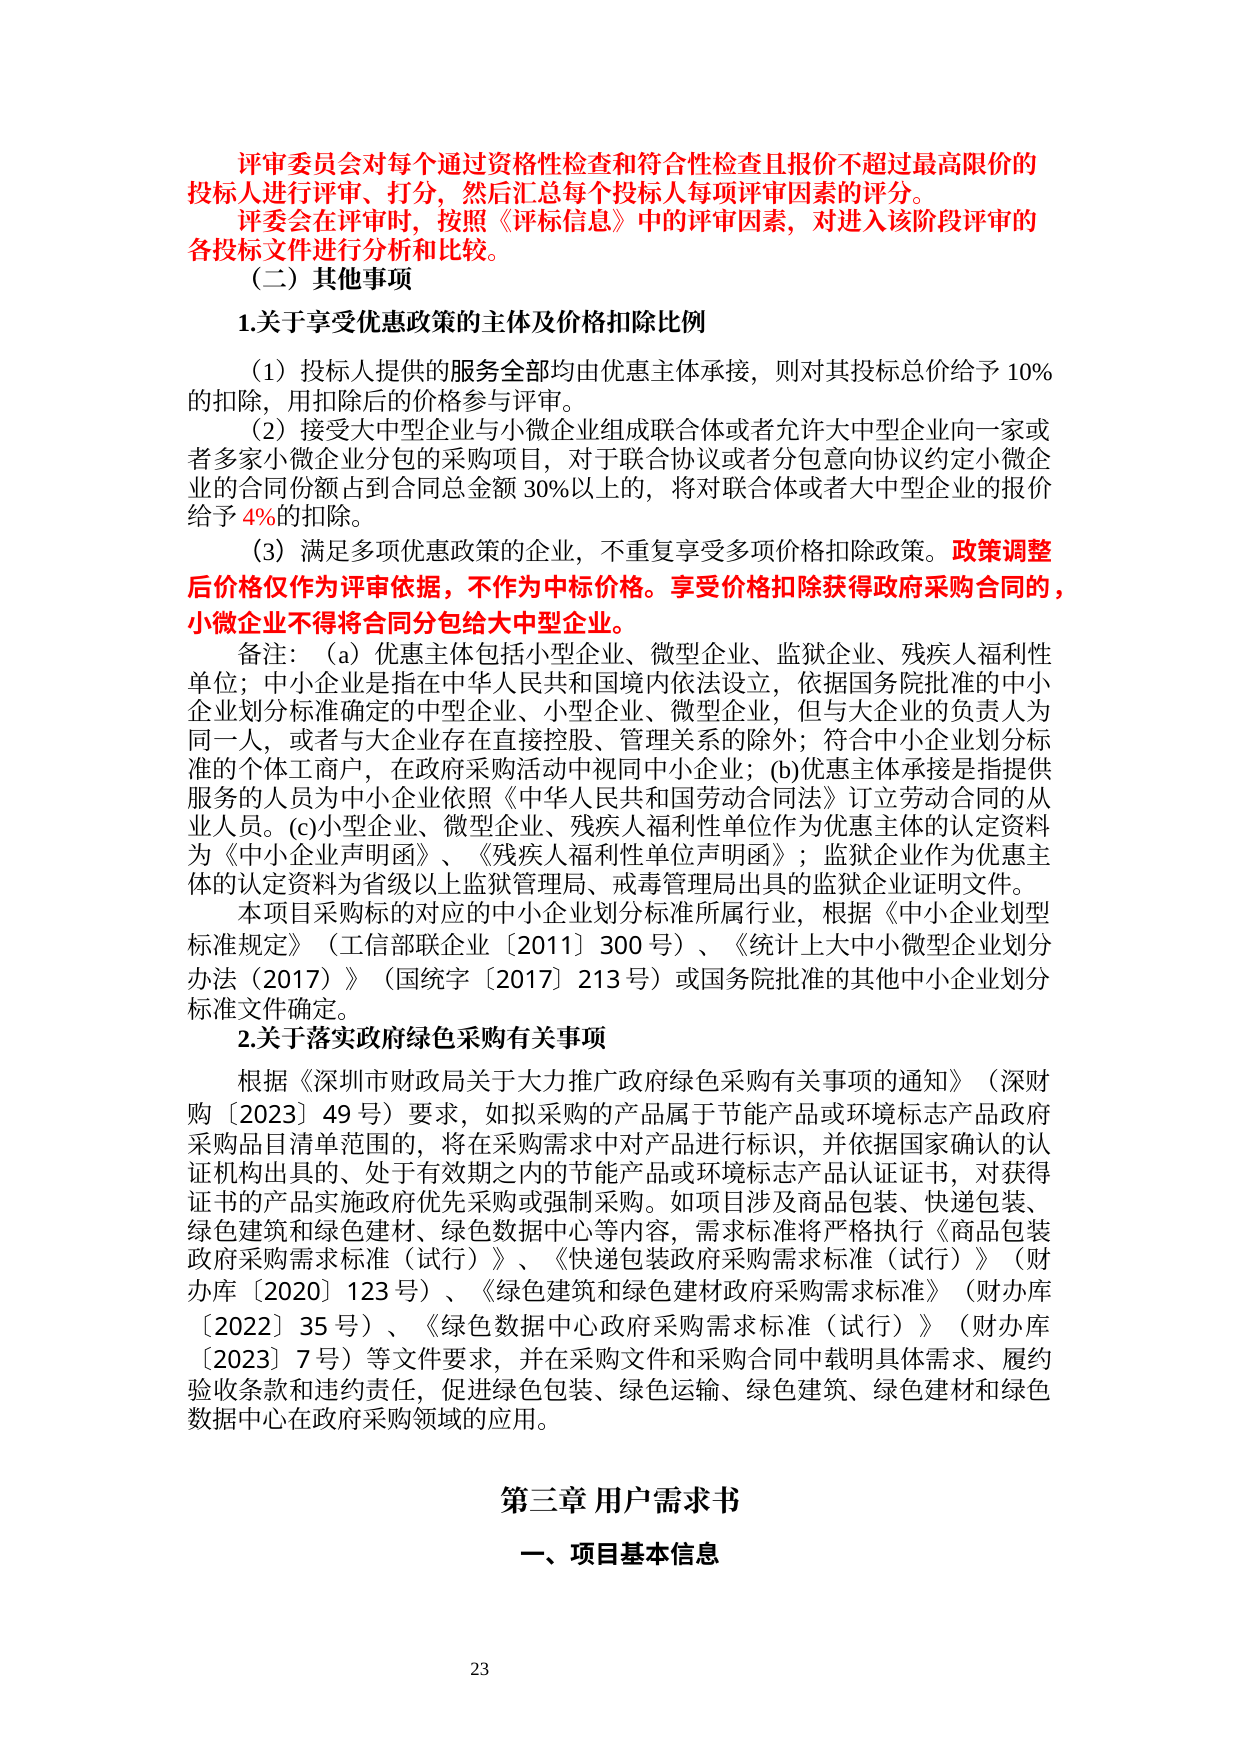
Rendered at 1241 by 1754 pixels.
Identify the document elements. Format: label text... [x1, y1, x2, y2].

text （3）满足多项优惠政策的企业，不重复享受多项价格扣除政策。政策调整后价格仅作为评审依据，不作为中标价格。享受价格扣除获得政府采购合同的，小微企业不得将合同分包给大中型企业。 [187, 531, 1053, 640]
text 第三章 用户需求书 [187, 1484, 1053, 1518]
text 评委会在评审时，按照《评标信息》中的评审因素，对进入该阶段评审的各投标文件进行分析和比较。 [187, 207, 1053, 265]
text 备注：（a）优惠主体包括小型企业、微型企业、监狱企业、残疾人福利性单位；中小企业是指在中华人民共和国境内依法设立，依据国务院批准的中小企业划分标准确定的中型企业、小型企业、微型企业，但与大企业的负责人为同一人，或者与大企业存在直接控股、管理关系的除外；符合中小企业划分标准的个体工商户，在政府采购活动中视同中小企业；(b)优惠主体承接是指提供服务的人员为中小企业依照《中华人民共和国劳动合同法》订立劳动合同的从业人员。(c)小型企业、微型企业、残疾人福利性单位作为优惠主体的认定资料为《中小企业声明函》、《残疾人福利性单位声明函》；监狱企业作为优惠主体的认定资料为省级以上监狱管理局、戒毒管理局出具的监狱企业证明文件。 [187, 640, 1053, 899]
text 一、项目基本信息 [187, 1534, 1053, 1571]
text （二）其他事项 [187, 265, 1053, 294]
text 根据《深圳市财政局关于大力推广政府绿色采购有关事项的通知》（深财购〔2023〕49号）要求，如拟采购的产品属于节能产品或环境标志产品政府采购品目清单范围的，将在采购需求中对产品进行标识，并依据国家确认的认证机构出具的、处于有效期之内的节能产品或环境标志产品认证证书，对获得证书的产品实施政府优先采购或强制采购。如项目涉及商品包装、快递包装、绿色建筑和绿色建材、绿色数据中心等内容，需求标准将严格执行《商品包装政府采购需求标准（试行）》、《快递包装政府采购需求标准（试行）》（财办库〔2020〕123号）、《绿色建筑和绿色建材政府采购需求标准》（财办库〔2022〕35号）、《绿色数据中心政府采购需求标准（试行）》（财办库〔2023〕7号）等文件要求，并在采购文件和采购合同中载明具体需求、履约验收条款和违约责任，促进绿色包装、绿色运输、绿色建筑、绿色建材和绿色数据中心在政府采购领域的应用。 [187, 1067, 1053, 1434]
text （2）接受大中型企业与小微企业组成联合体或者允许大中型企业向一家或者多家小微企业分包的采购项目，对于联合协议或者分包意向协议约定小微企业的合同份额占到合同总金额30%以上的，将对联合体或者大中型企业的报价给予4%的扣除。 [187, 416, 1053, 531]
text 本项目采购标的对应的中小企业划分标准所属行业，根据《中小企业划型标准规定》（工信部联企业〔2011〕300号）、《统计上大中小微型企业划分办法（2017）》（国统字〔2017〕213号）或国务院批准的其他中小企业划分标准文件确定。 [187, 899, 1053, 1024]
text 评审委员会对每个通过资格性检查和符合性检查且报价不超过最高限价的投标人进行评审、打分，然后汇总每个投标人每项评审因素的评分。 [187, 150, 1053, 207]
text 2.关于落实政府绿色采购有关事项 [187, 1024, 1053, 1053]
text 1.关于享受优惠政策的主体及价格扣除比例 [187, 308, 1053, 337]
text （1）投标人提供的服务全部均由优惠主体承接，则对其投标总价给予 10%的扣除，用扣除后的价格参与评审。 [187, 351, 1053, 416]
